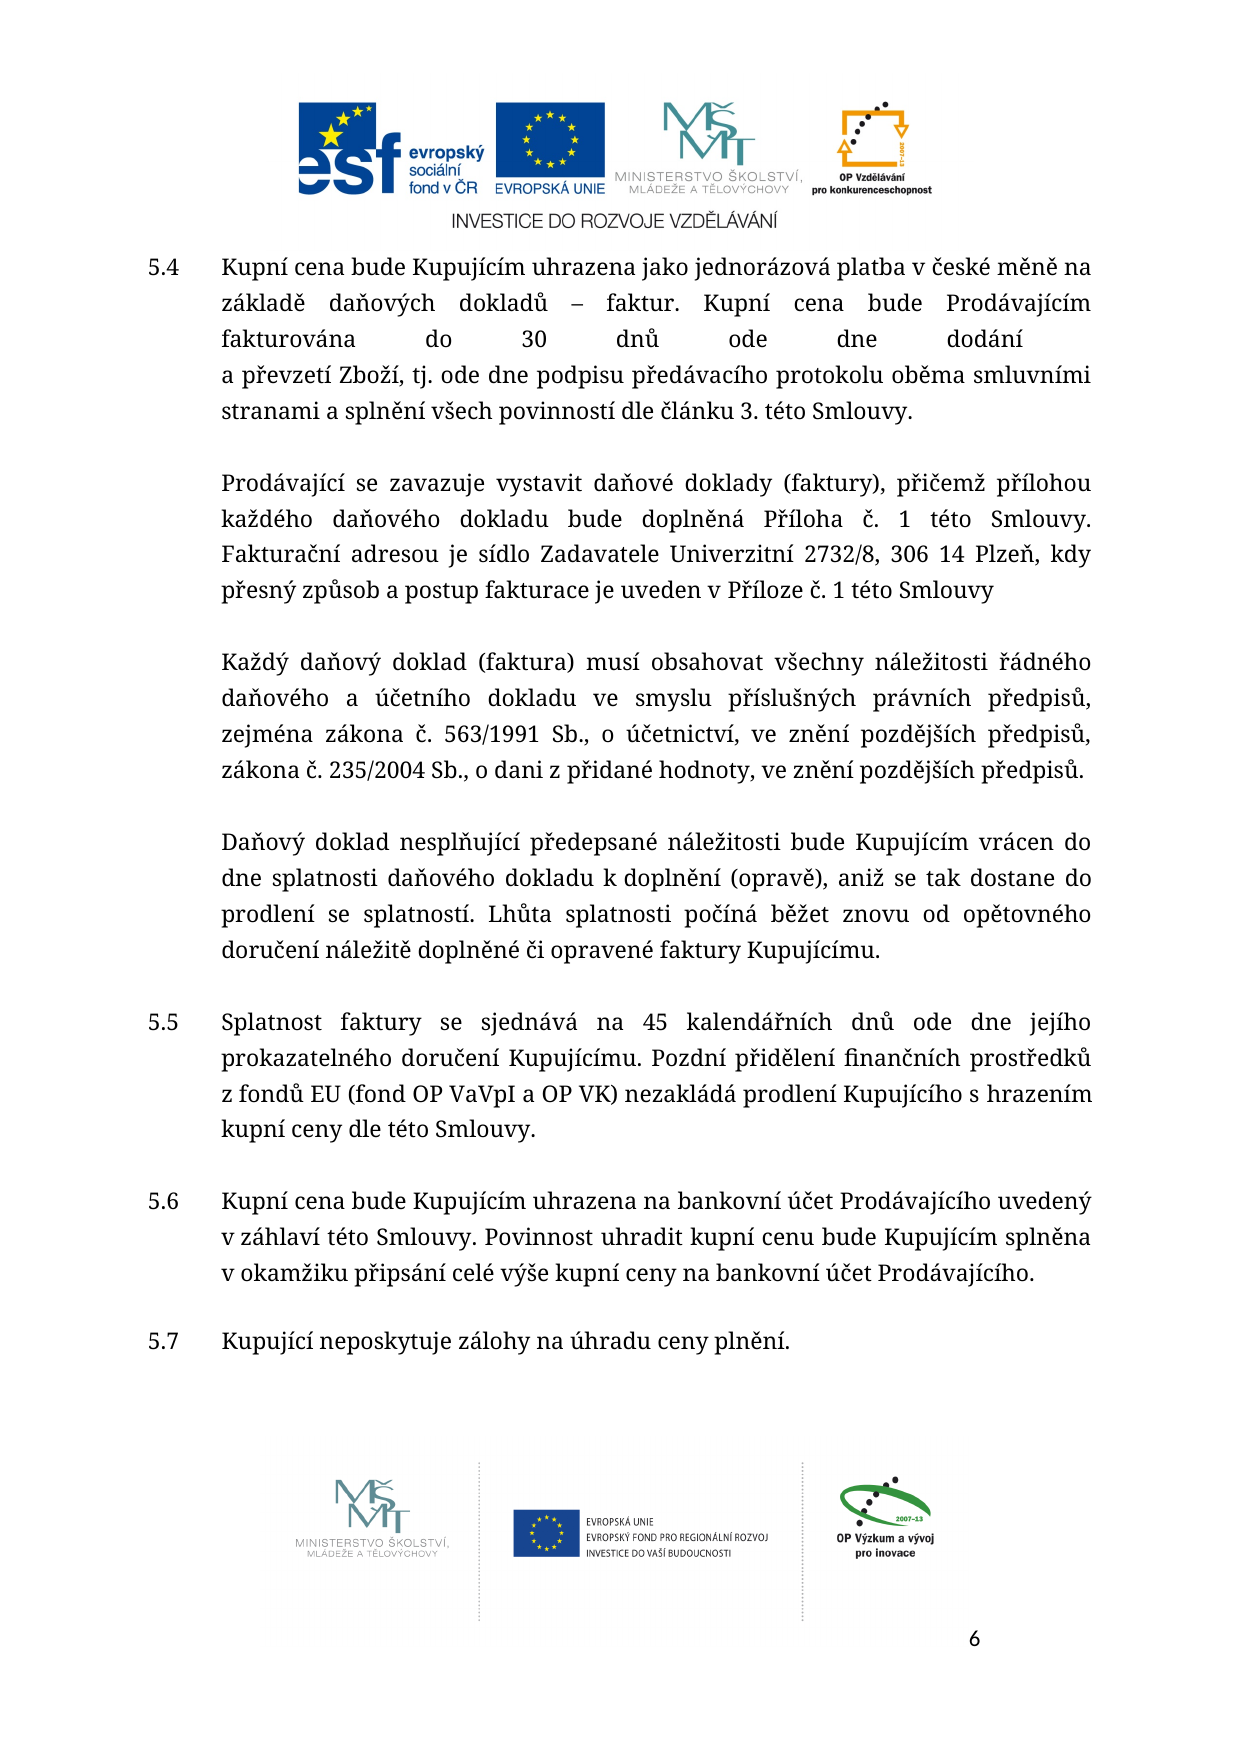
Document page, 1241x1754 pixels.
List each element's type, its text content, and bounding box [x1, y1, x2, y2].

text 5.5 Splatnost faktury se sjednává na 45 kalendářních dnů ode dne jejího prokazatelného doručení Kupujícímu. Pozdní přidělení finančních prostředků z fondů EU (fond OP VaVpI a OP VK) nezakládá prodlení Kupujícího s hrazením kupní ceny dle této Smlouvy. [148, 1006, 1093, 1145]
text 5.6 Kupní cena bude Kupujícím uhrazena na bankovní účet Prodávajícího uvedený v záhlaví této Smlouvy. Povinnost uhradit kupní cenu bude Kupujícím splněna v okamžiku připsání celé výše kupní ceny na bankovní účet Prodávajícího. [148, 1185, 1093, 1288]
text Daňový doklad nesplňující předepsané náležitosti bude Kupujícím vrácen do dne splatnosti daňového dokladu k doplnění (opravě), aniž se tak dostane do prodlení se splatností. Lhůta splatnosti počíná běžet znovu od opětovného doručení náležitě doplněné či opravené faktury Kupujícímu. [221, 826, 1093, 965]
picture [260, 1436, 969, 1647]
text 5.4 Kupní cena bude Kupujícím uhrazena jako jednorázová platba v české měně na základě daňových dokladů – faktur. Kupní cena bude Prodávajícím fakturována do 30 dnů ode dne dodání a převzetí Zboží, tj. ode dne podpisu předávacího protokolu oběma smluvními stranami a splnění všech povinností dle článku 3. této Smlouvy. [148, 251, 1093, 426]
text Prodávající se zavazuje vystavit daňové doklady (faktury), přičemž přílohou každého daňového dokladu bude doplněná Příloha č. 1 této Smlouvy. Fakturační adresou je sídlo Zadavatele Univerzitní 2732/8, 306 14 Plzeň, kdy přesný způsob a postup fakturace je uveden v Příloze č. 1 této Smlouvy [221, 467, 1093, 606]
text 5.7 Kupující neposkytuje zálohy na úhradu ceny plnění. [148, 1325, 1093, 1357]
picture [265, 73, 975, 251]
text Každý daňový doklad (faktura) musí obsahovat všechny náležitosti řádného daňového a účetního dokladu ve smyslu příslušných právních předpisů, zejména zákona č. 563/1991 Sb., o účetnictví, ve znění pozdějších předpisů, zákona č. 235/2004 Sb., o dani z přidané hodnoty, ve znění pozdějších předpisů. [221, 646, 1093, 785]
